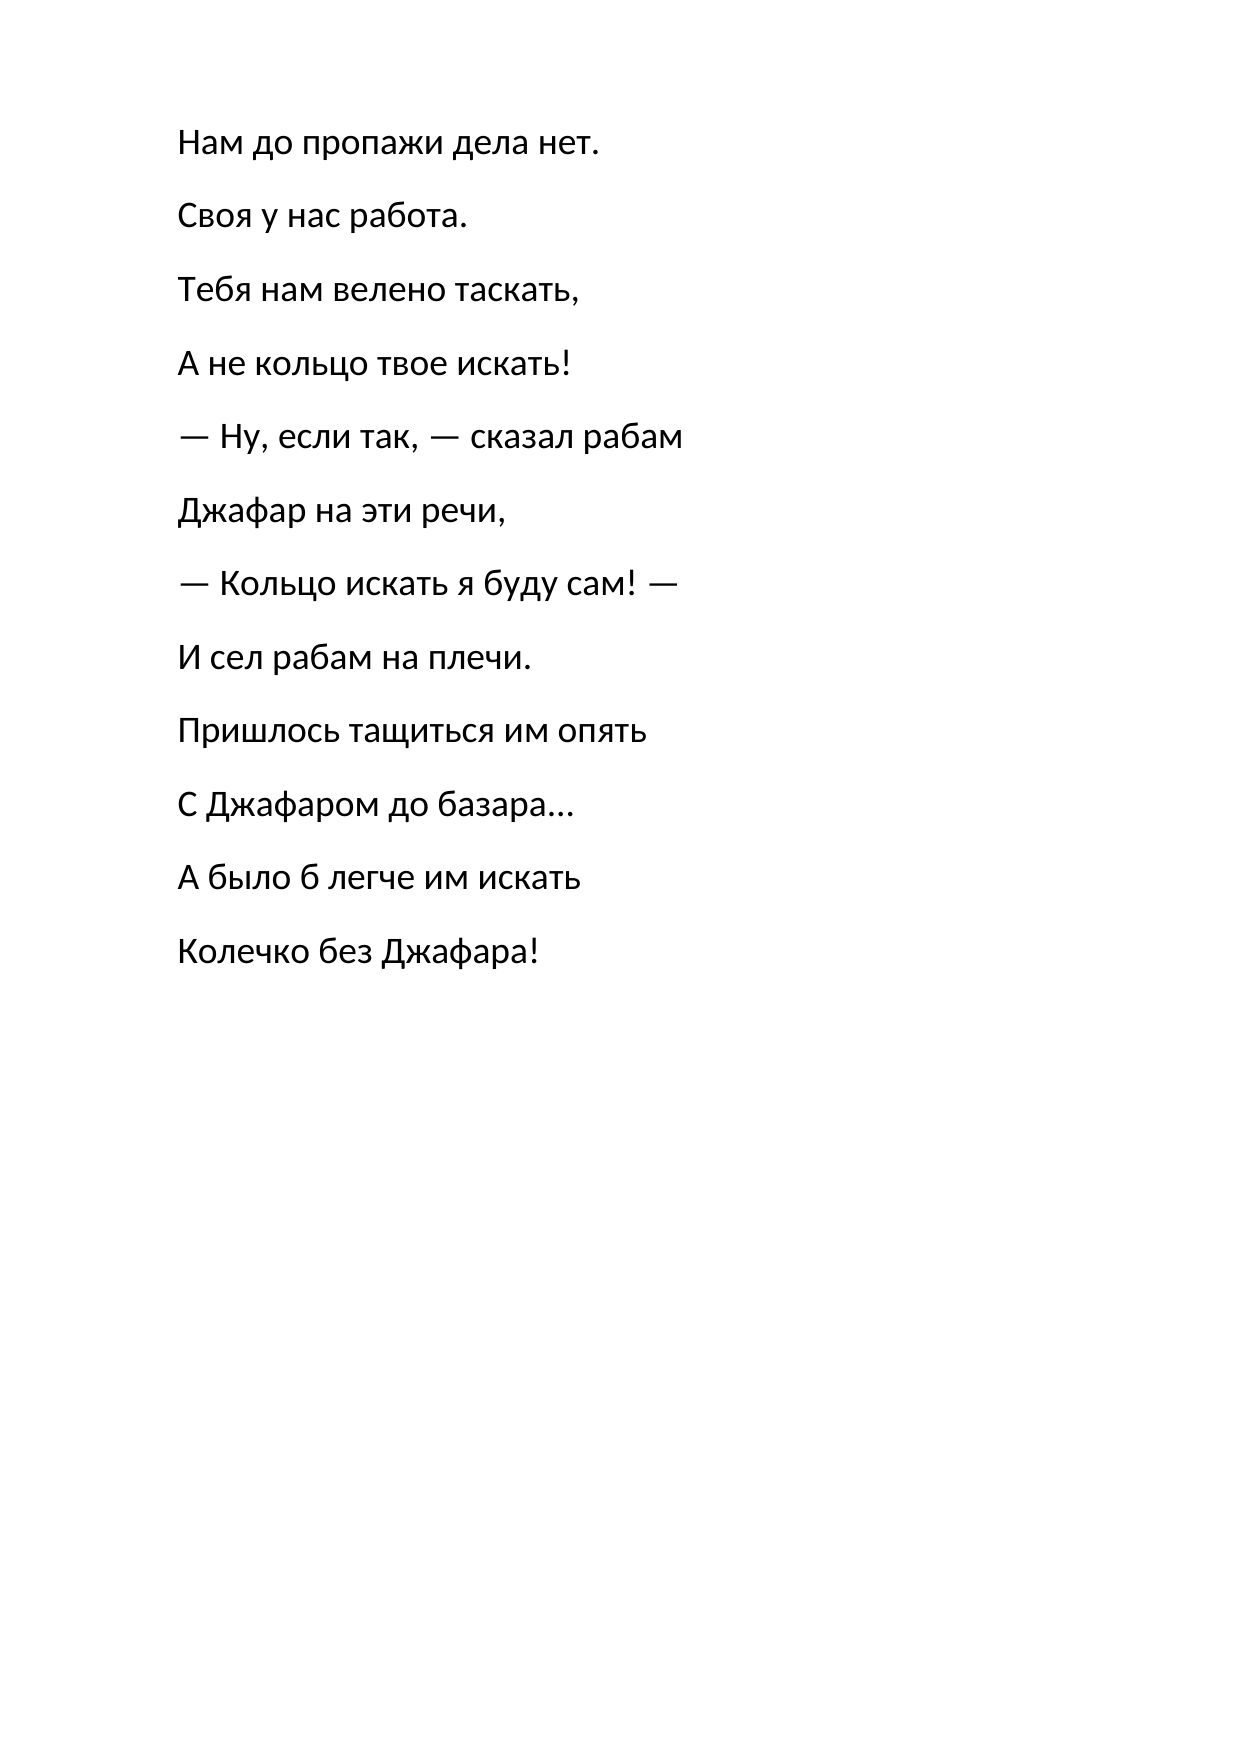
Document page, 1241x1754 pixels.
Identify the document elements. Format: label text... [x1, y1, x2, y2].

text Джафар на эти речи, [177, 486, 1152, 531]
text Колечко без Джафара! [177, 927, 1152, 973]
text Пришлось тащиться им опять [177, 706, 1152, 752]
text А было б легче им искать [177, 853, 1152, 899]
text Своя у нас работа. [177, 191, 1152, 237]
text А не кольцо твое искать! [177, 338, 1152, 384]
text — Кольцо искать я буду сам! — [177, 559, 1152, 605]
text — Ну, если так, — сказал рабам [177, 412, 1152, 458]
text Нам до пропажи дела нет. [177, 118, 1152, 164]
text С Джафаром до базара... [177, 780, 1152, 826]
text Тебя нам велено таскать, [177, 265, 1152, 311]
text И сел рабам на плечи. [177, 633, 1152, 678]
